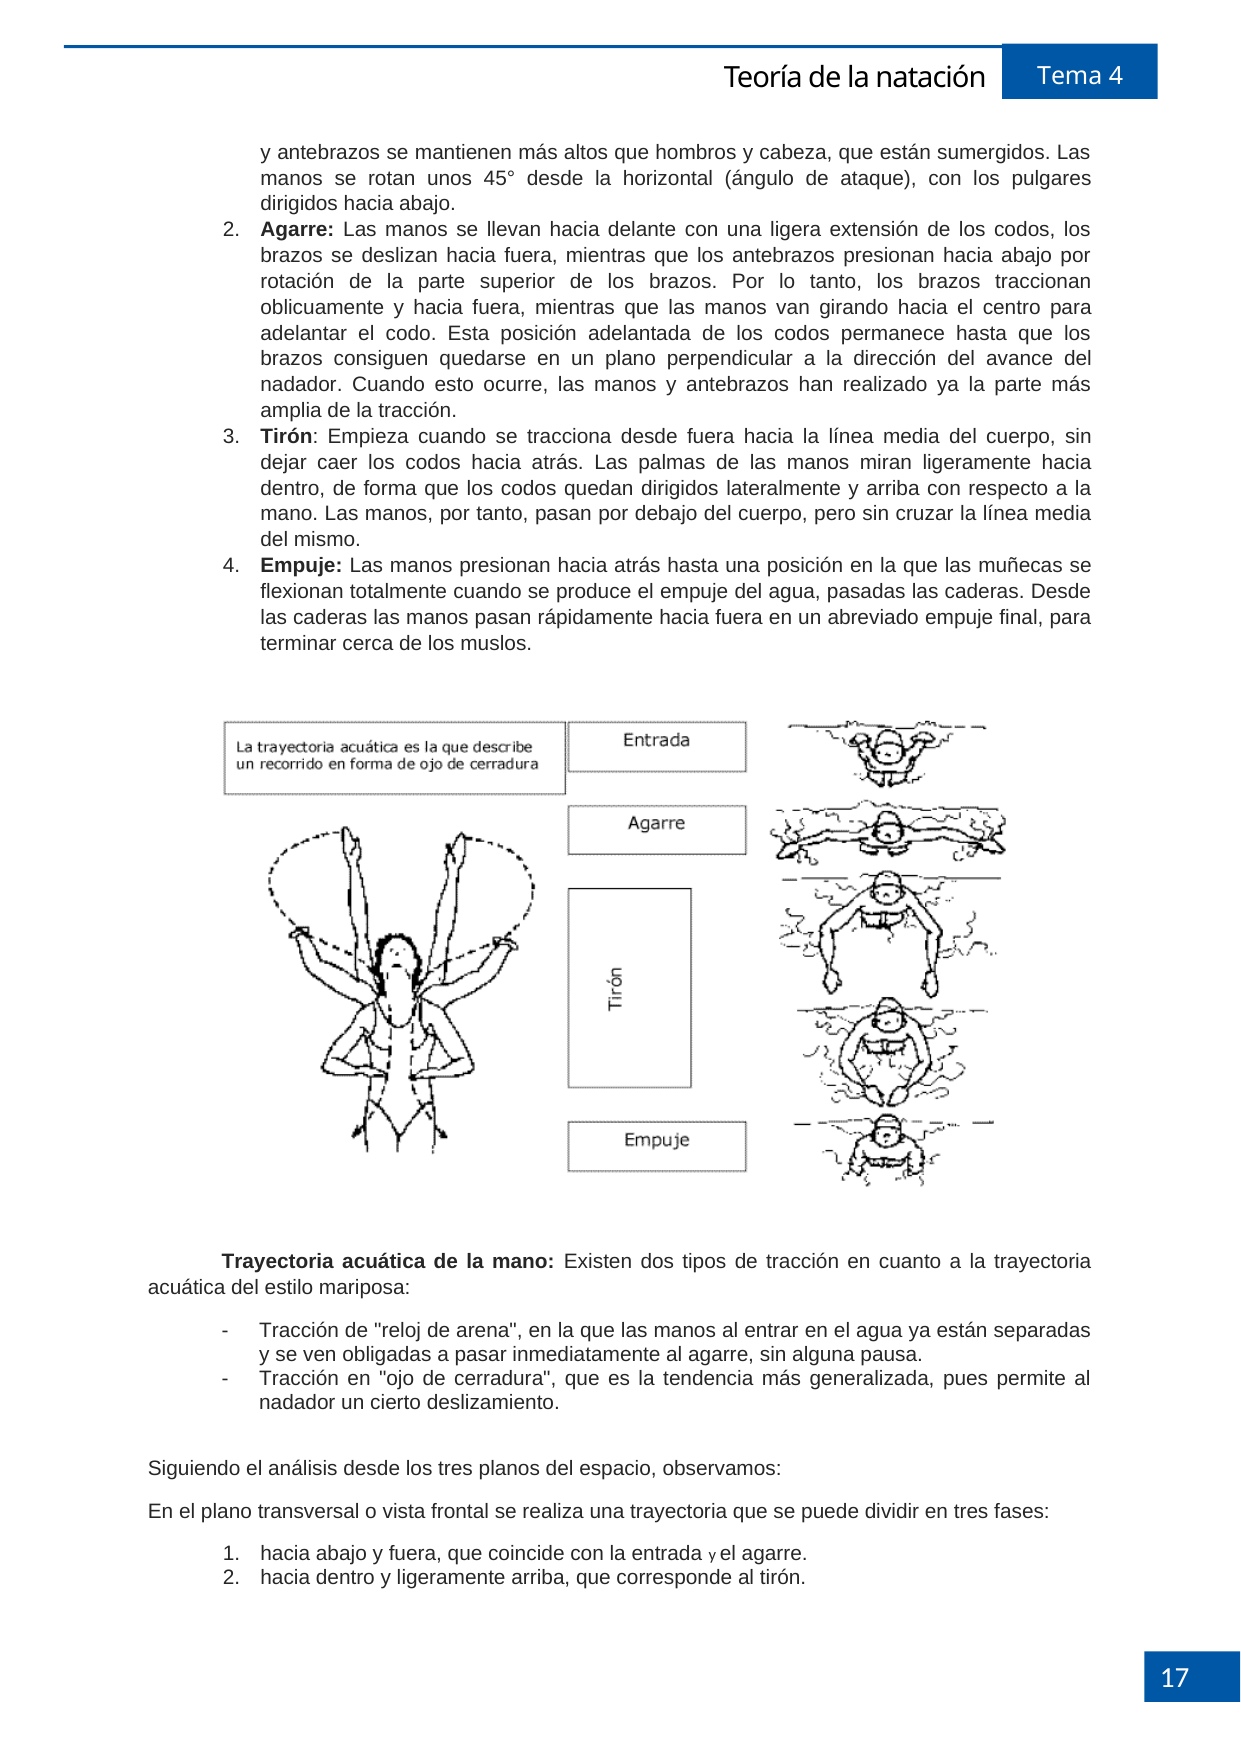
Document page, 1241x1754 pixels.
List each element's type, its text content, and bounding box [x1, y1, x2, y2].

list Empuje: Las manos presionan hacia atrás hasta una posición en la que las muñecas se flexionan totalmente cuando se produce el empuje del agua, pasadas las caderas. Desde las caderas las manos pasan rápidamente hacia fuera en un abreviado empuje final, para terminar cerca de los muslos. [223, 553, 1092, 654]
text En el plano transversal o vista frontal se realiza una trayectoria que se puede dividir en tres fases: [148, 1498, 1092, 1522]
list Tracción en "ojo de cerradura", que es la tendencia más generalizada, pues permite al nadador un cierto deslizamiento. [221, 1366, 1092, 1413]
text Trayectoria acuática de la mano: Existen dos tipos de tracción en cuanto a la trayectoria acuática del estilo mariposa: [148, 1249, 1092, 1299]
picture [221, 715, 1007, 1188]
list hacia abajo y fuera, que coincide con la entrada y el agarre. [223, 1541, 1092, 1565]
list Agarre: Las manos se llevan hacia delante con una ligera extensión de los codos, los brazos se deslizan hacia fuera, mientras que los antebrazos presionan hacia abajo por rotación de la parte superior de los brazos. Por lo tanto, los brazos traccionan oblicuamente y hacia fuera, mientras que las manos van girando hacia el centro para adelantar el codo. Esta posición adelantada de los codos permanece hasta que los brazos consiguen quedarse en un plano perpendicular a la dirección del avance del nadador. Cuando esto ocurre, las manos y antebrazos han realizado ya la parte más amplia de la tracción. [223, 217, 1092, 422]
list Tracción de "reloj de arena", en la que las manos al entrar en el agua ya están separadas y se ven obligadas a pasar inmediatamente al agarre, sin alguna pausa. [221, 1318, 1092, 1366]
text Siguiendo el análisis desde los tres planos del espacio, observamos: [148, 1456, 1092, 1480]
list hacia dentro y ligeramente arriba, que corresponde al tirón. [223, 1565, 1092, 1589]
list Tirón: Empieza cuando se tracciona desde fuera hacia la línea media del cuerpo, sin dejar caer los codos hacia atrás. Las palmas de las manos miran ligeramente hacia dentro, de forma que los codos quedan dirigidos lateralmente y arriba con respecto a la mano. Las manos, por tanto, pasan por debajo del cuerpo, pero sin cruzar la línea media del mismo. [223, 424, 1092, 551]
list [223, 139, 1092, 215]
